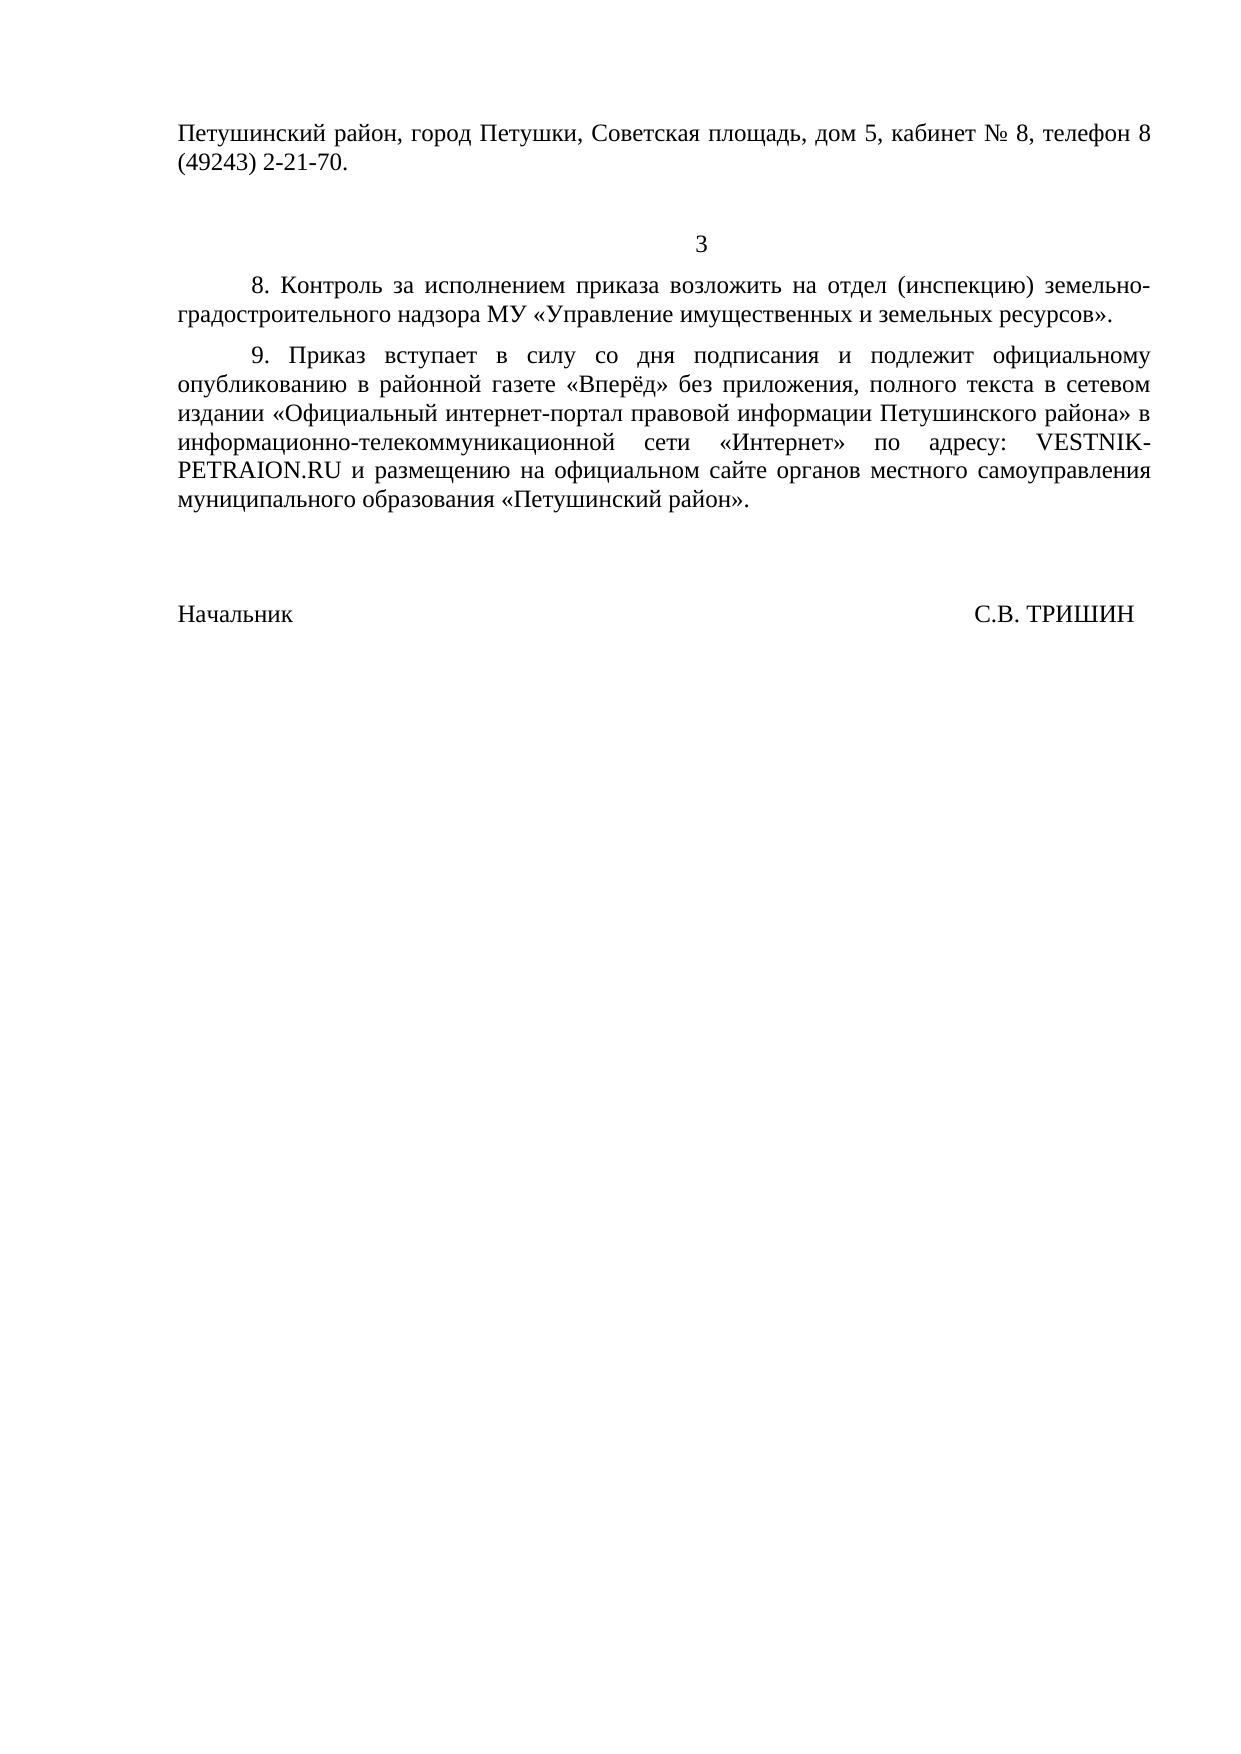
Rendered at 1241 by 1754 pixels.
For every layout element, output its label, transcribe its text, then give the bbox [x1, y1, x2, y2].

text Начальник С.В. ТРИШИН [177, 599, 1152, 628]
text 3 [177, 229, 1152, 258]
text 9. Приказ вступает в силу со дня подписания и подлежит официальному опубликованию в районной газете «Вперёд» без приложения, полного текста в сетевом издании «Официальный интернет-портал правовой информации Петушинского района» в информационно-телекоммуникационной сети «Интернет» по адресу: VESTNIK-PETRAION.RU и размещению на официальном сайте органов местного самоуправления муниципального образования «Петушинский район». [177, 341, 1152, 513]
text 8. Контроль за исполнением приказа возложить на отдел (инспекцию) земельно-градостроительного надзора МУ «Управление имущественных и земельных ресурсов». [177, 271, 1152, 328]
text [177, 118, 1152, 176]
